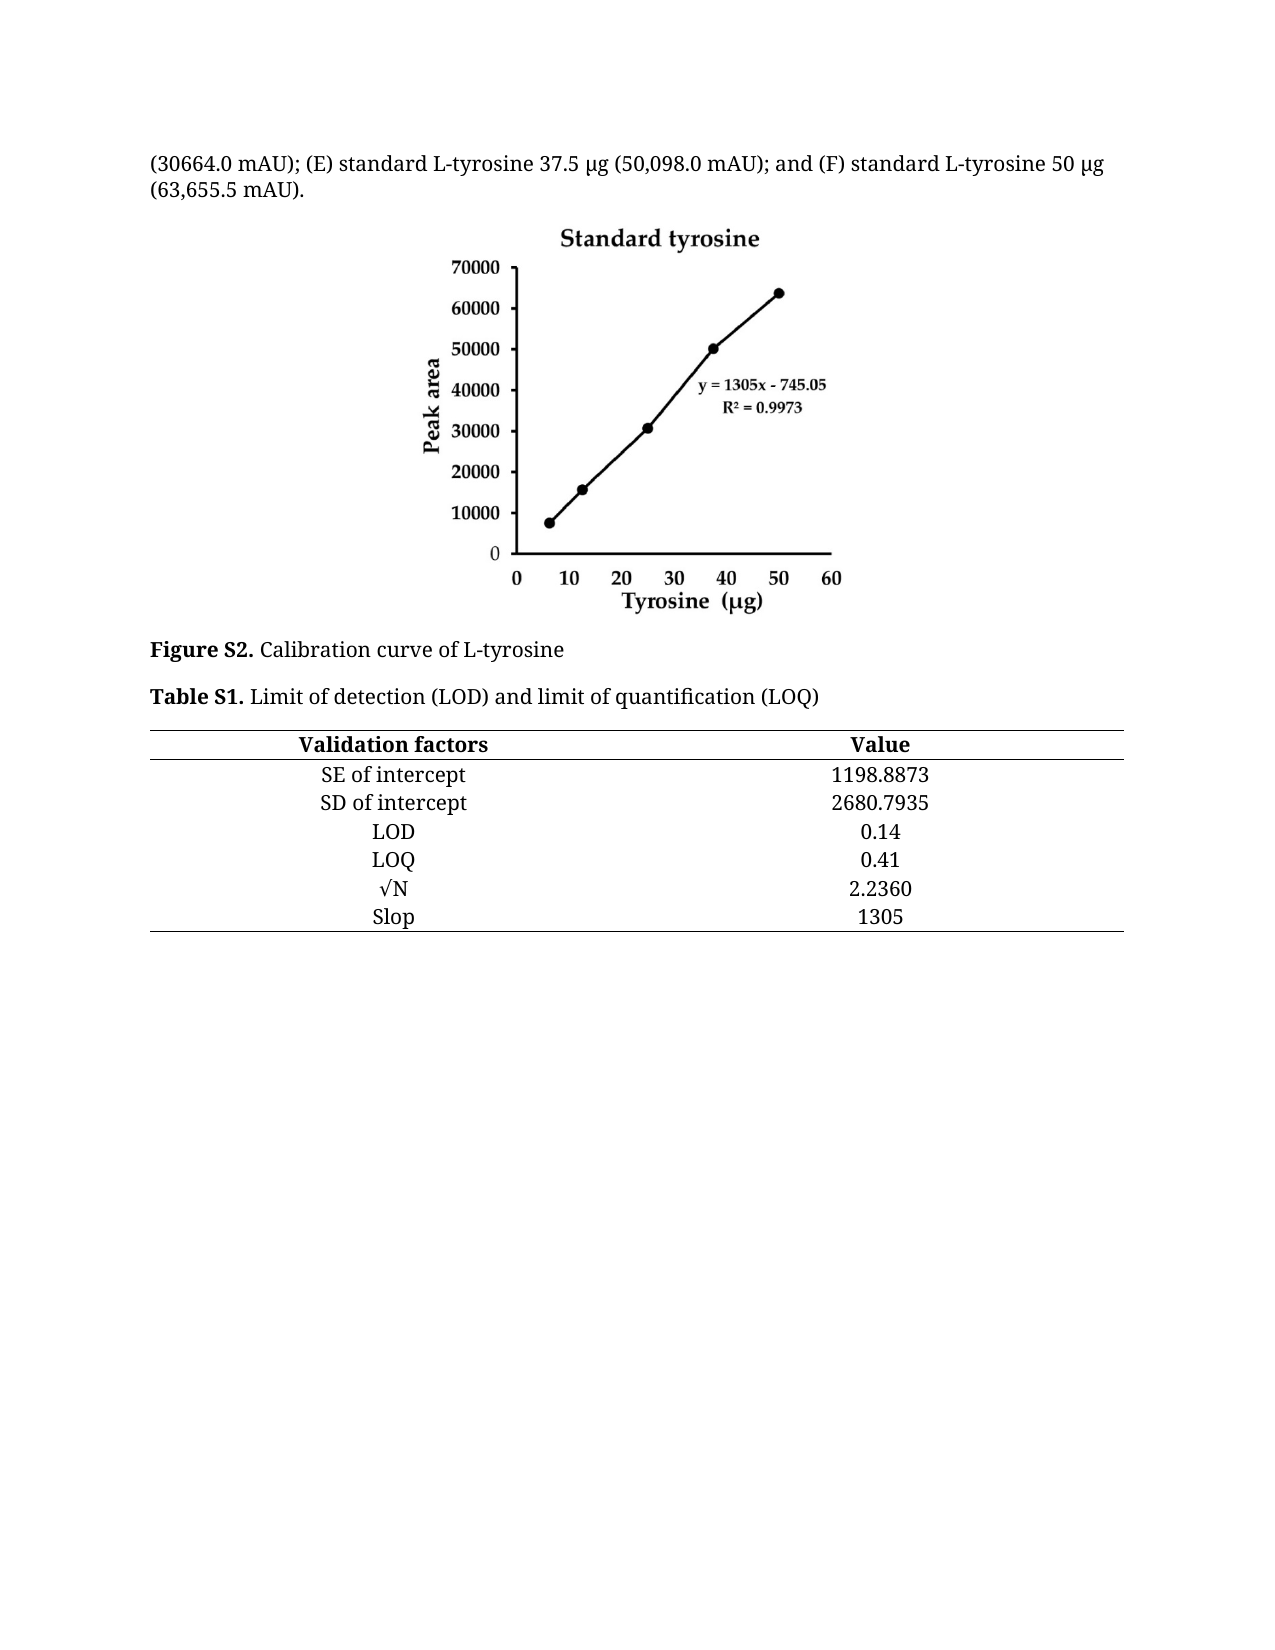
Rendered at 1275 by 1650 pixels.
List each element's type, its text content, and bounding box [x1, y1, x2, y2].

table_cell 1198.8873 2680.7935 0.14 0.41 2.2360 1305 [637, 760, 1124, 931]
table_header Validation factors [150, 731, 637, 759]
picture [413, 220, 862, 617]
text Table S1. Limit of detection (LOD) and limit of quantification (LOQ) [150, 682, 1125, 711]
text Figure S2. Calibration curve of L-tyrosine [150, 635, 1125, 663]
table_header Value [637, 731, 1124, 759]
table_cell SE of intercept SD of intercept LOD LOQ √N Slop [150, 760, 637, 931]
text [150, 150, 1125, 204]
